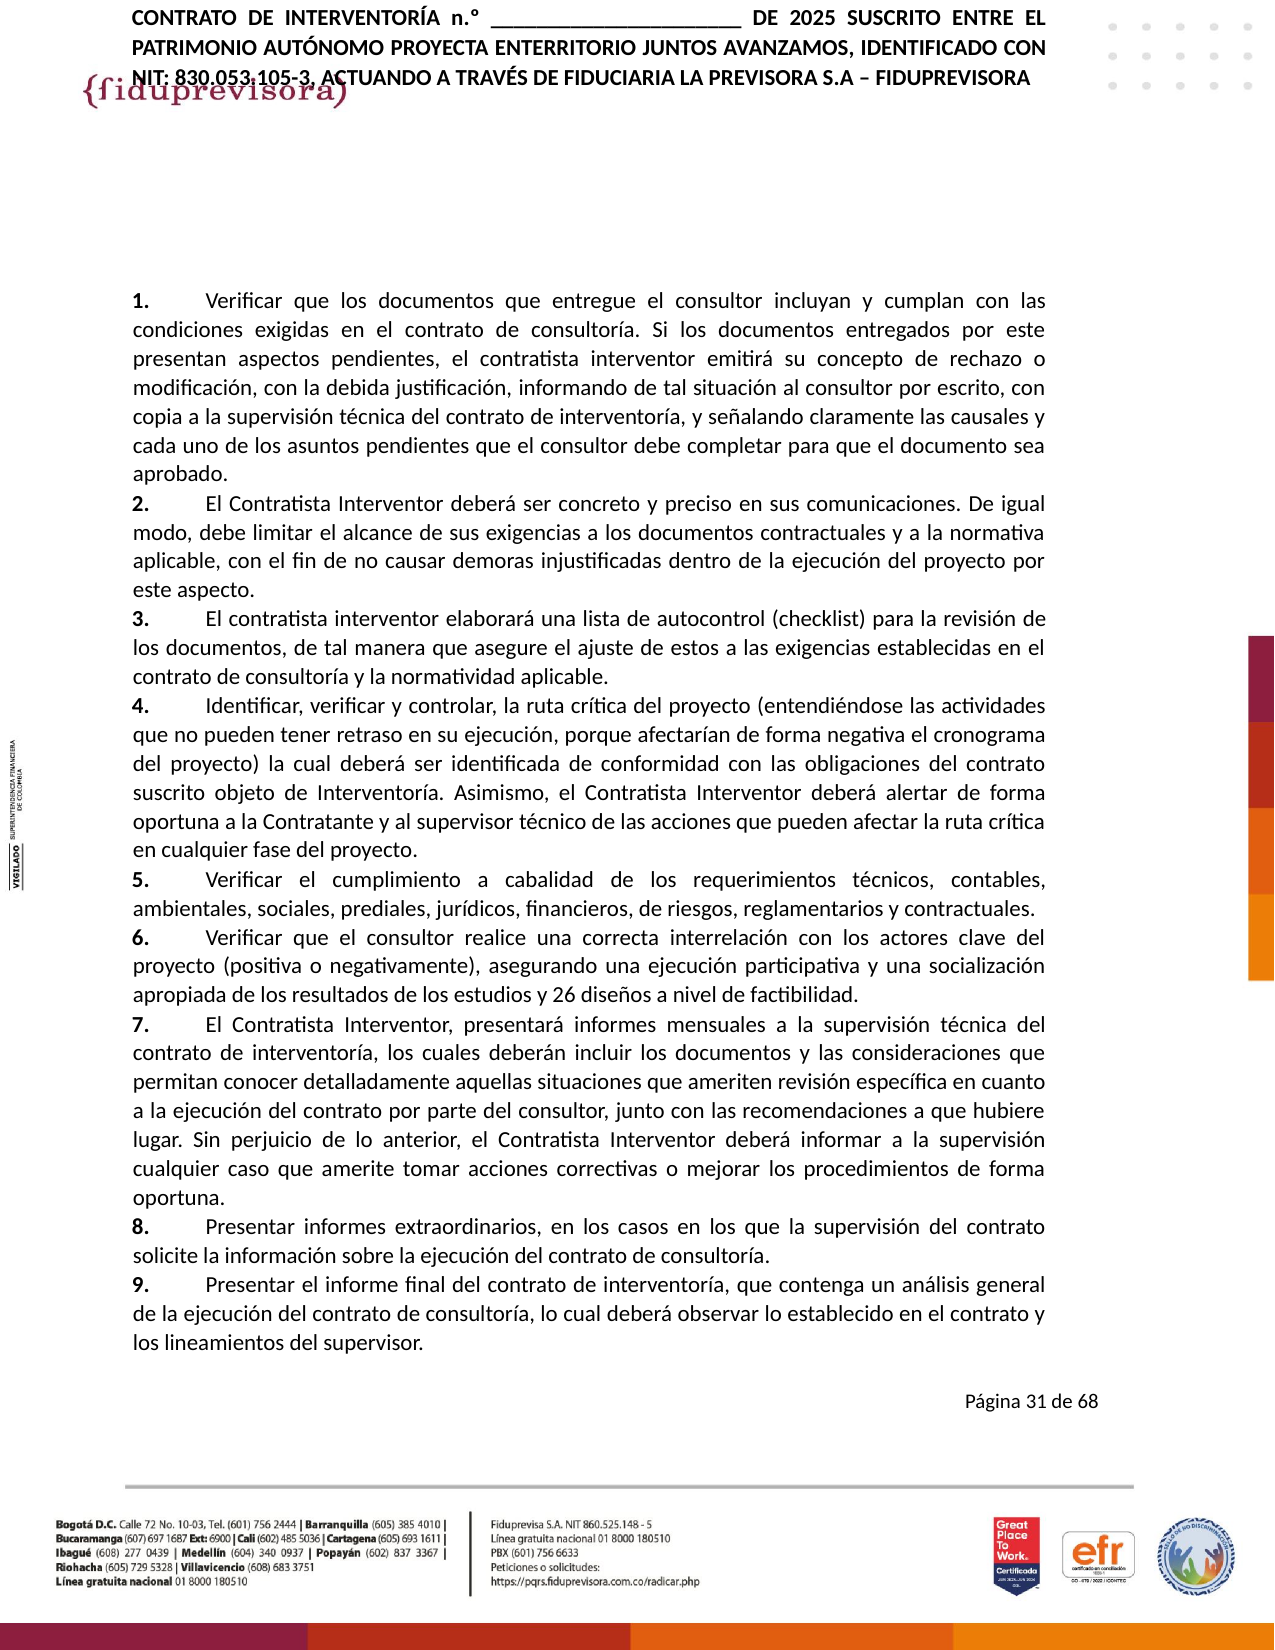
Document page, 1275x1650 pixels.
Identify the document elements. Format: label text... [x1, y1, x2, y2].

list Presentar el informe final del contrato de interventoría, que contenga un análisis general de la ejecución del contrato de consultoría, lo cual deberá observar lo establecido en el contrato y los lineamientos del supervisor. [132, 1270, 1047, 1356]
list Verificar el cumplimiento a cabalidad de los requerimientos técnicos, contables, ambientales, sociales, prediales, jurídicos, financieros, de riesgos, reglamentarios y contractuales. [132, 865, 1047, 922]
list Verificar que el consultor realice una correcta interrelación con los actores clave del proyecto (positiva o negativamente), asegurando una ejecución participativa y una socialización apropiada de los resultados de los estudios y 26 diseños a nivel de factibilidad. [132, 923, 1047, 1008]
list El Contratista Interventor deberá ser concreto y preciso en sus comunicaciones. De igual modo, debe limitar el alcance de sus exigencias a los documentos contractuales y a la normativa aplicable, con el fin de no causar demoras injustificadas dentro de la ejecución del proyecto por este aspecto. [132, 489, 1047, 603]
picture [0, 186, 1274, 1650]
list Presentar informes extraordinarios, en los casos en los que la supervisión del contrato solicite la información sobre la ejecución del contrato de consultoría. [132, 1212, 1047, 1269]
list Verificar que los documentos que entregue el consultor incluyan y cumplan con las condiciones exigidas en el contrato de consultoría. Si los documentos entregados por este presentan aspectos pendientes, el contratista interventor emitirá su concepto de rechazo o modificación, con la debida justificación, informando de tal situación al consultor por escrito, con copia a la supervisión técnica del contrato de interventoría, y señalando claramente las causales y cada uno de los asuntos pendientes que el consultor debe completar para que el documento sea aprobado. [132, 286, 1047, 488]
list El contratista interventor elaborará una lista de autocontrol (checklist) para la revisión de los documentos, de tal manera que asegure el ajuste de estos a las exigencias establecidas en el contrato de consultoría y la normatividad aplicable. [132, 604, 1047, 690]
list El Contratista Interventor, presentará informes mensuales a la supervisión técnica del contrato de interventoría, los cuales deberán incluir los documentos y las consideraciones que permitan conocer detalladamente aquellas situaciones que ameriten revisión específica en cuanto a la ejecución del contrato por parte del consultor, junto con las recomendaciones a que hubiere lugar. Sin perjuicio de lo anterior, el Contratista Interventor deberá informar a la supervisión cualquier caso que amerite tomar acciones correctivas o mejorar los procedimientos de forma oportuna. [132, 1010, 1047, 1211]
picture [0, 3, 1274, 143]
list Identificar, verificar y controlar, la ruta crítica del proyecto (entendiéndose las actividades que no pueden tener retraso en su ejecución, porque afectarían de forma negativa el cronograma del proyecto) la cual deberá ser identificada de conformidad con las obligaciones del contrato suscrito objeto de Interventoría. Asimismo, el Contratista Interventor deberá alertar de forma oportuna a la Contratante y al supervisor técnico de las acciones que pueden afectar la ruta crítica en cualquier fase del proyecto. [132, 691, 1047, 864]
